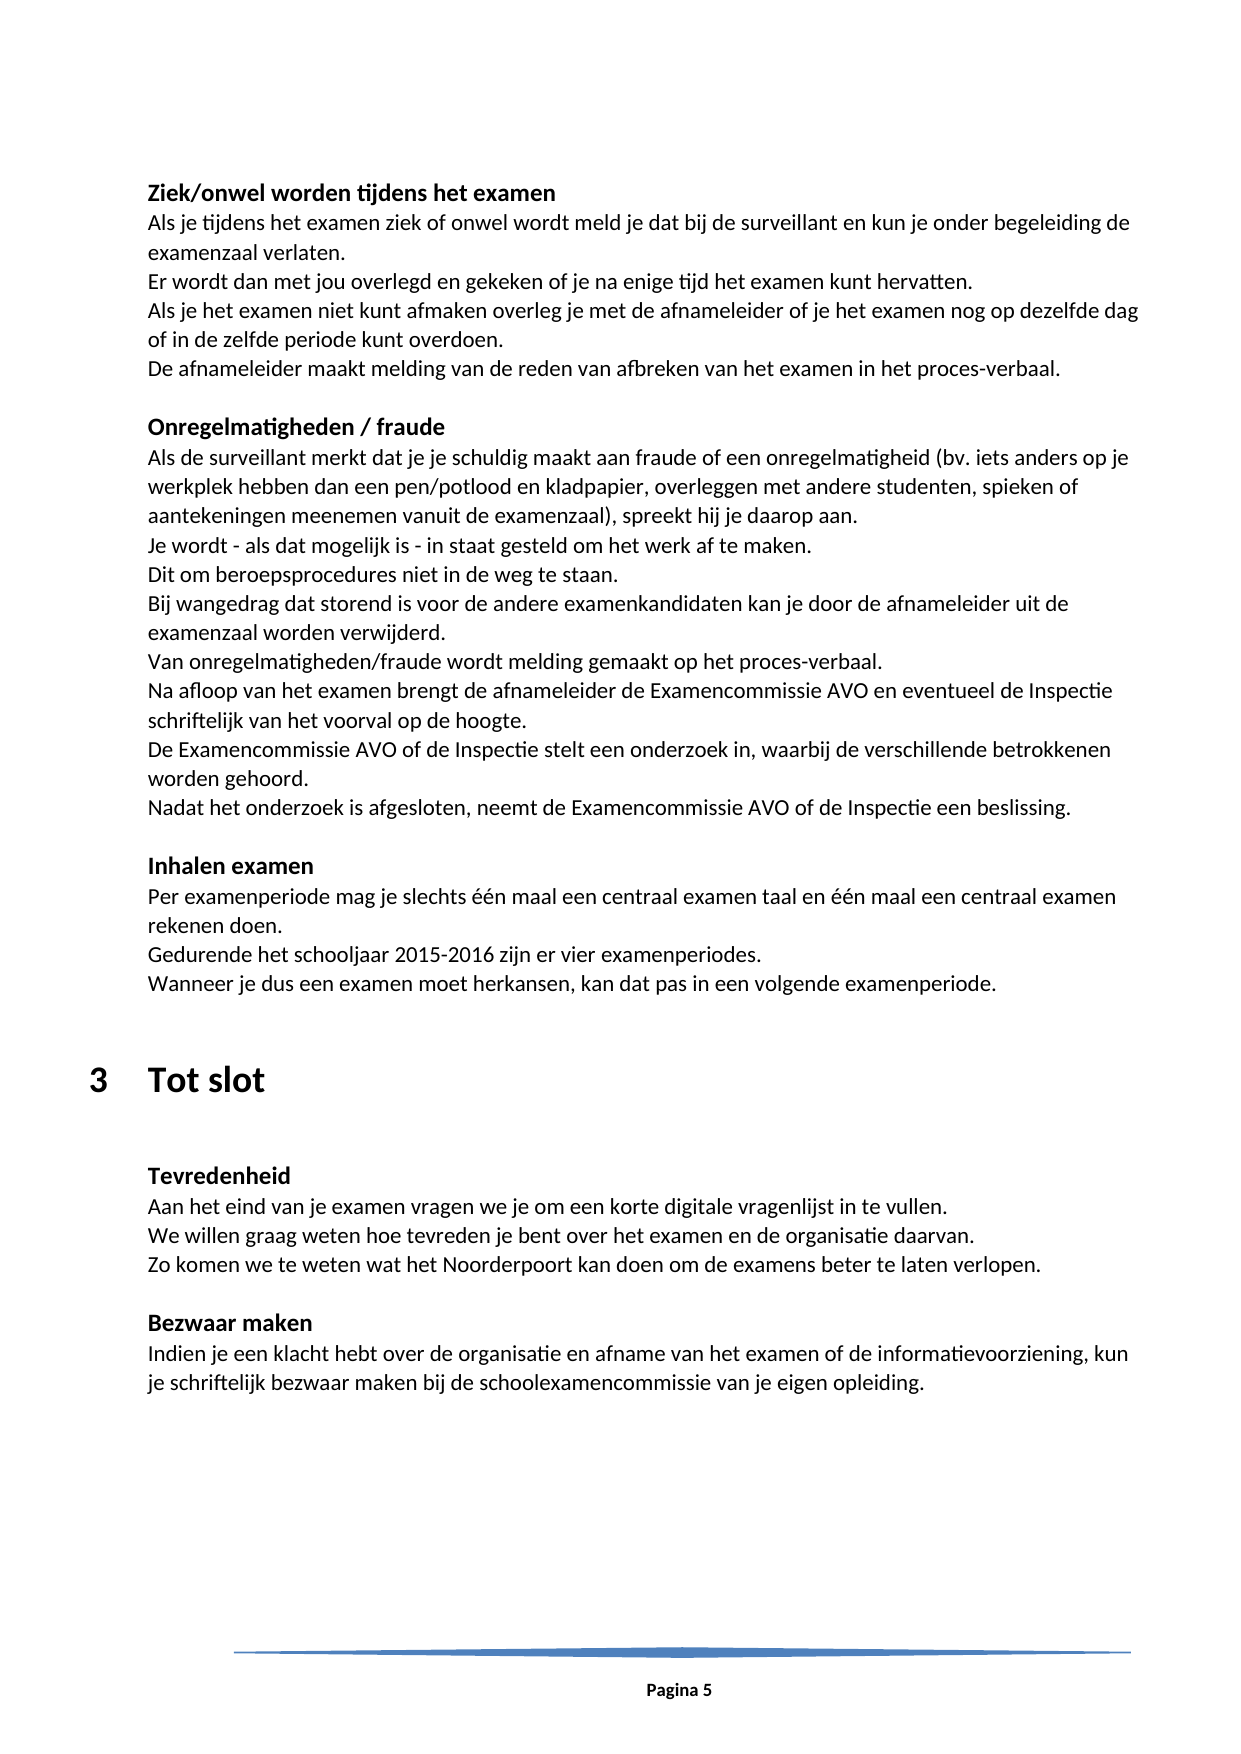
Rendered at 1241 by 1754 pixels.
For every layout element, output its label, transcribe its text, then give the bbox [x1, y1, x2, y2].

text Zo komen we te weten wat het Noorderpoort kan doen om de examens beter te laten verlopen. [148, 1249, 1152, 1278]
text Gedurende het schooljaar 2015-2016 zijn er vier examenperiodes. [148, 939, 1152, 968]
text Nadat het onderzoek is afgesloten, neemt de Examencommissie AVO of de Inspectie een beslissing. [148, 792, 1152, 821]
subtitle Ziek/onwel worden tijdens het examen [148, 177, 1152, 207]
text De Examencommissie AVO of de Inspectie stelt een onderzoek in, waarbij de verschillende betrokkenen worden gehoord. [148, 734, 1152, 792]
text Als de surveillant merkt dat je je schuldig maakt aan fraude of een onregelmatigheid (bv. iets anders op je werkplek hebben dan een pen/potlood en kladpapier, overleggen met andere studenten, spieken of aantekeningen meenemen vanuit de examenzaal), spreekt hij je daarop aan. [148, 442, 1152, 529]
text Na afloop van het examen brengt de afnameleider de Examencommissie AVO en eventueel de Inspectie schriftelijk van het voorval op de hoogte. [148, 675, 1152, 734]
text Per examenperiode mag je slechts één maal een centraal examen taal en één maal een centraal examen rekenen doen. [148, 881, 1152, 939]
text Je wordt - als dat mogelijk is - in staat gesteld om het werk af te maken. Dit om beroepsprocedures niet in de weg te staan. [148, 529, 1152, 588]
text Tot slot [89, 1056, 1152, 1102]
text Bij wangedrag dat storend is voor de andere examenkandidaten kan je door de afnameleider uit de examenzaal worden verwijderd. [148, 588, 1152, 646]
text Van onregelmatigheden/fraude wordt melding gemaakt op het proces-verbaal. [148, 646, 1152, 675]
text Aan het eind van je examen vragen we je om een korte digitale vragenlijst in te vullen. [148, 1191, 1152, 1220]
text Als je het examen niet kunt afmaken overleg je met de afnameleider of je het examen nog op dezelfde dag of in de zelfde periode kunt overdoen. De afnameleider maakt melding van de reden van afbreken van het examen in het proces-verbaal. [148, 295, 1152, 382]
text We willen graag weten hoe tevreden je bent over het examen en de organisatie daarvan. [148, 1220, 1152, 1249]
text Als je tijdens het examen ziek of onwel wordt meld je dat bij de surveillant en kun je onder begeleiding de examenzaal verlaten. [148, 207, 1152, 266]
text Tevredenheid [148, 1160, 1152, 1191]
subtitle Onregelmatigheden / fraude [148, 412, 1152, 442]
text Indien je een klacht hebt over de organisatie en afname van het examen of de informatievoorziening, kun je schriftelijk bezwaar maken bij de schoolexamencommissie van je eigen opleiding. [148, 1338, 1152, 1396]
text Er wordt dan met jou overlegd en gekeken of je na enige tijd het examen kunt hervatten. [148, 266, 1152, 295]
subtitle Inhalen examen [148, 850, 1152, 881]
text Bezwaar maken [148, 1307, 1152, 1338]
text Wanneer je dus een examen moet herkansen, kan dat pas in een volgende examenperiode. [148, 968, 1152, 998]
